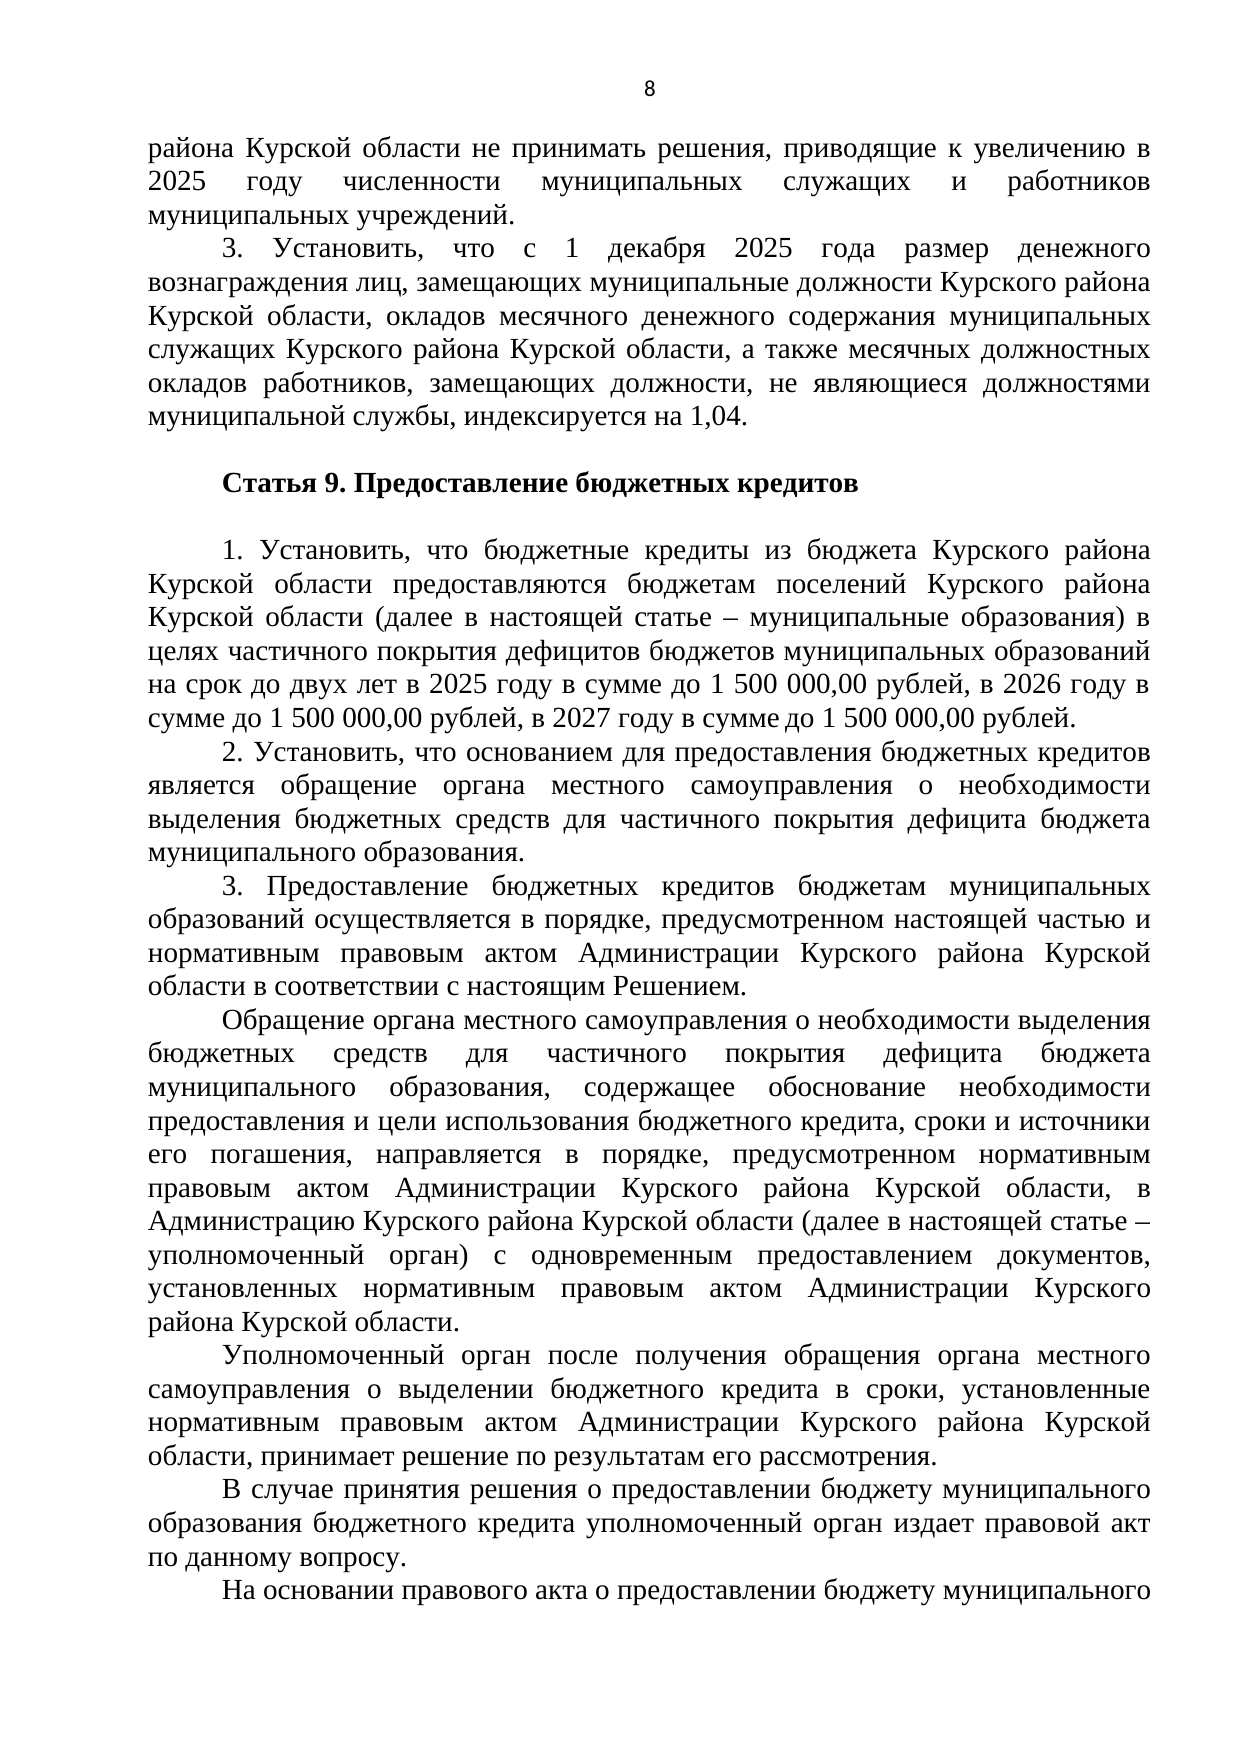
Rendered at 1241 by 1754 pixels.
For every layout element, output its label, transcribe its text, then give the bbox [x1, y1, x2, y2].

text Уполномоченный орган после получения обращения органа местного самоуправления о выделении бюджетного кредита в сроки, установленные нормативным правовым актом Администрации Курского района Курской области, принимает решение по результатам его рассмотрения. [148, 1337, 1152, 1472]
text Обращение органа местного самоуправления о необходимости выделения бюджетных средств для частичного покрытия дефицита бюджета муниципального образования, содержащее обоснование необходимости предоставления и цели использования бюджетного кредита, сроки и источники его погашения, направляется в порядке, предусмотренном нормативным правовым актом Администрации Курского района Курской области, в Администрацию Курского района Курской области (далее в настоящей статье – уполномоченный орган) с одновременным предоставлением документов, установленных нормативным правовым актом Администрации Курского района Курской области. [148, 1002, 1152, 1337]
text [148, 1572, 1152, 1606]
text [148, 130, 1152, 231]
text 3. Установить, что с 1 декабря 2025 года размер денежного вознаграждения лиц, замещающих муниципальные должности Курского района Курской области, окладов месячного денежного содержания муниципальных служащих Курского района Курской области, а также месячных должностных окладов работников, замещающих должности, не являющиеся должностями муниципальной службы, индексируется на 1,04. [148, 231, 1152, 432]
text 2. Установить, что основанием для предоставления бюджетных кредитов является обращение органа местного самоуправления о необходимости выделения бюджетных средств для частичного покрытия дефицита бюджета муниципального образования. [148, 734, 1152, 868]
text В случае принятия решения о предоставлении бюджету муниципального образования бюджетного кредита уполномоченный орган издает правовой акт по данному вопросу. [148, 1472, 1152, 1572]
text 3. Предоставление бюджетных кредитов бюджетам муниципальных образований осуществляется в порядке, предусмотренном настоящей частью и нормативным правовым актом Администрации Курского района Курской области в соответствии с настоящим Решением. [148, 868, 1152, 1002]
text Статья 9. Предоставление бюджетных кредитов [148, 465, 1152, 499]
text 1. Установить, что бюджетные кредиты из бюджета Курского района Курской области предоставляются бюджетам поселений Курского района Курской области (далее в настоящей статье – муниципальные образования) в целях частичного покрытия дефицитов бюджетов муниципальных образований на срок до двух лет в 2025 году в сумме до 1 500 000,00 рублей, в 2026 году в сумме до 1 500 000,00 рублей, в 2027 году в сумме до 1 500 000,00 рублей. [148, 532, 1152, 734]
